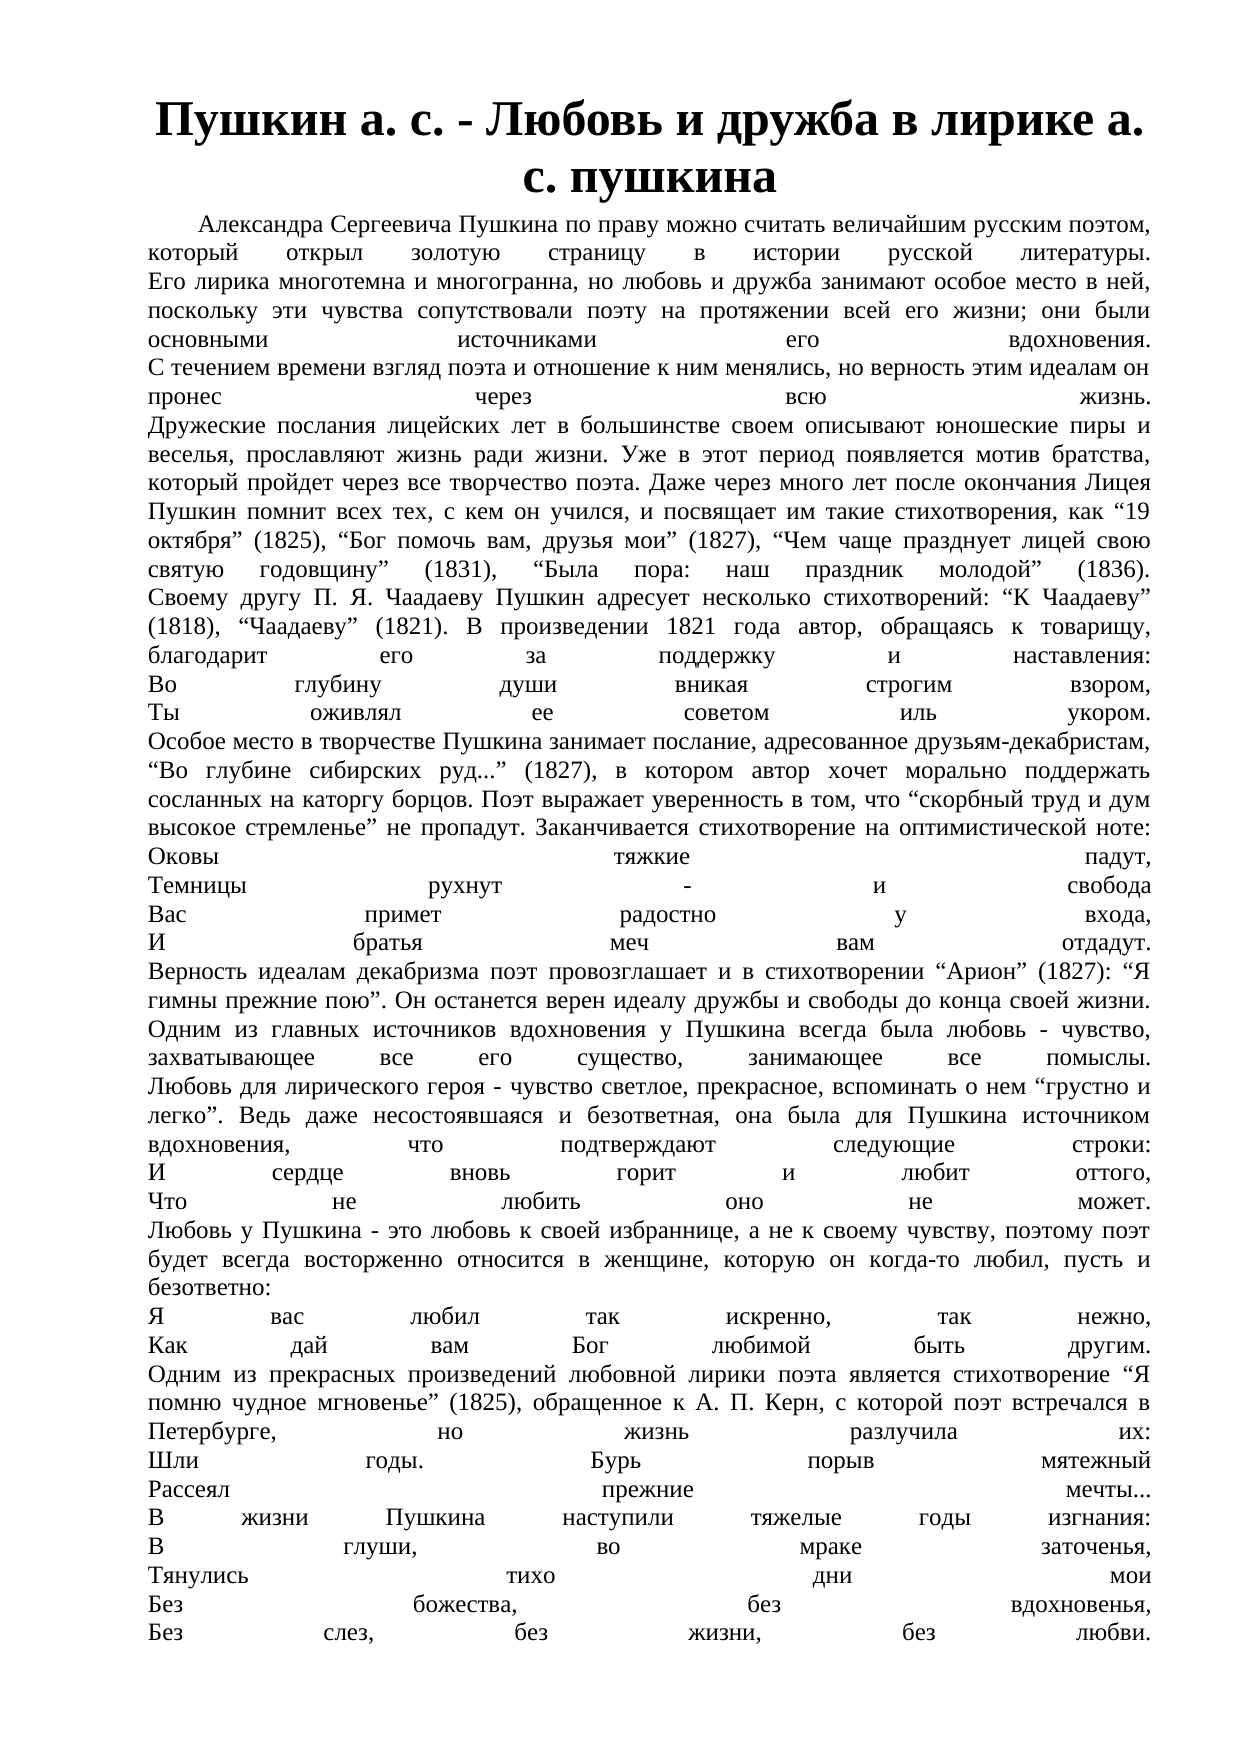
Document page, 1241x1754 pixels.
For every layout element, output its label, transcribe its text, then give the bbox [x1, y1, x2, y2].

subtitle Пушкин а. с. - Любовь и дружба в лирике а. с. пушкина [148, 88, 1152, 203]
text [148, 209, 1152, 1646]
